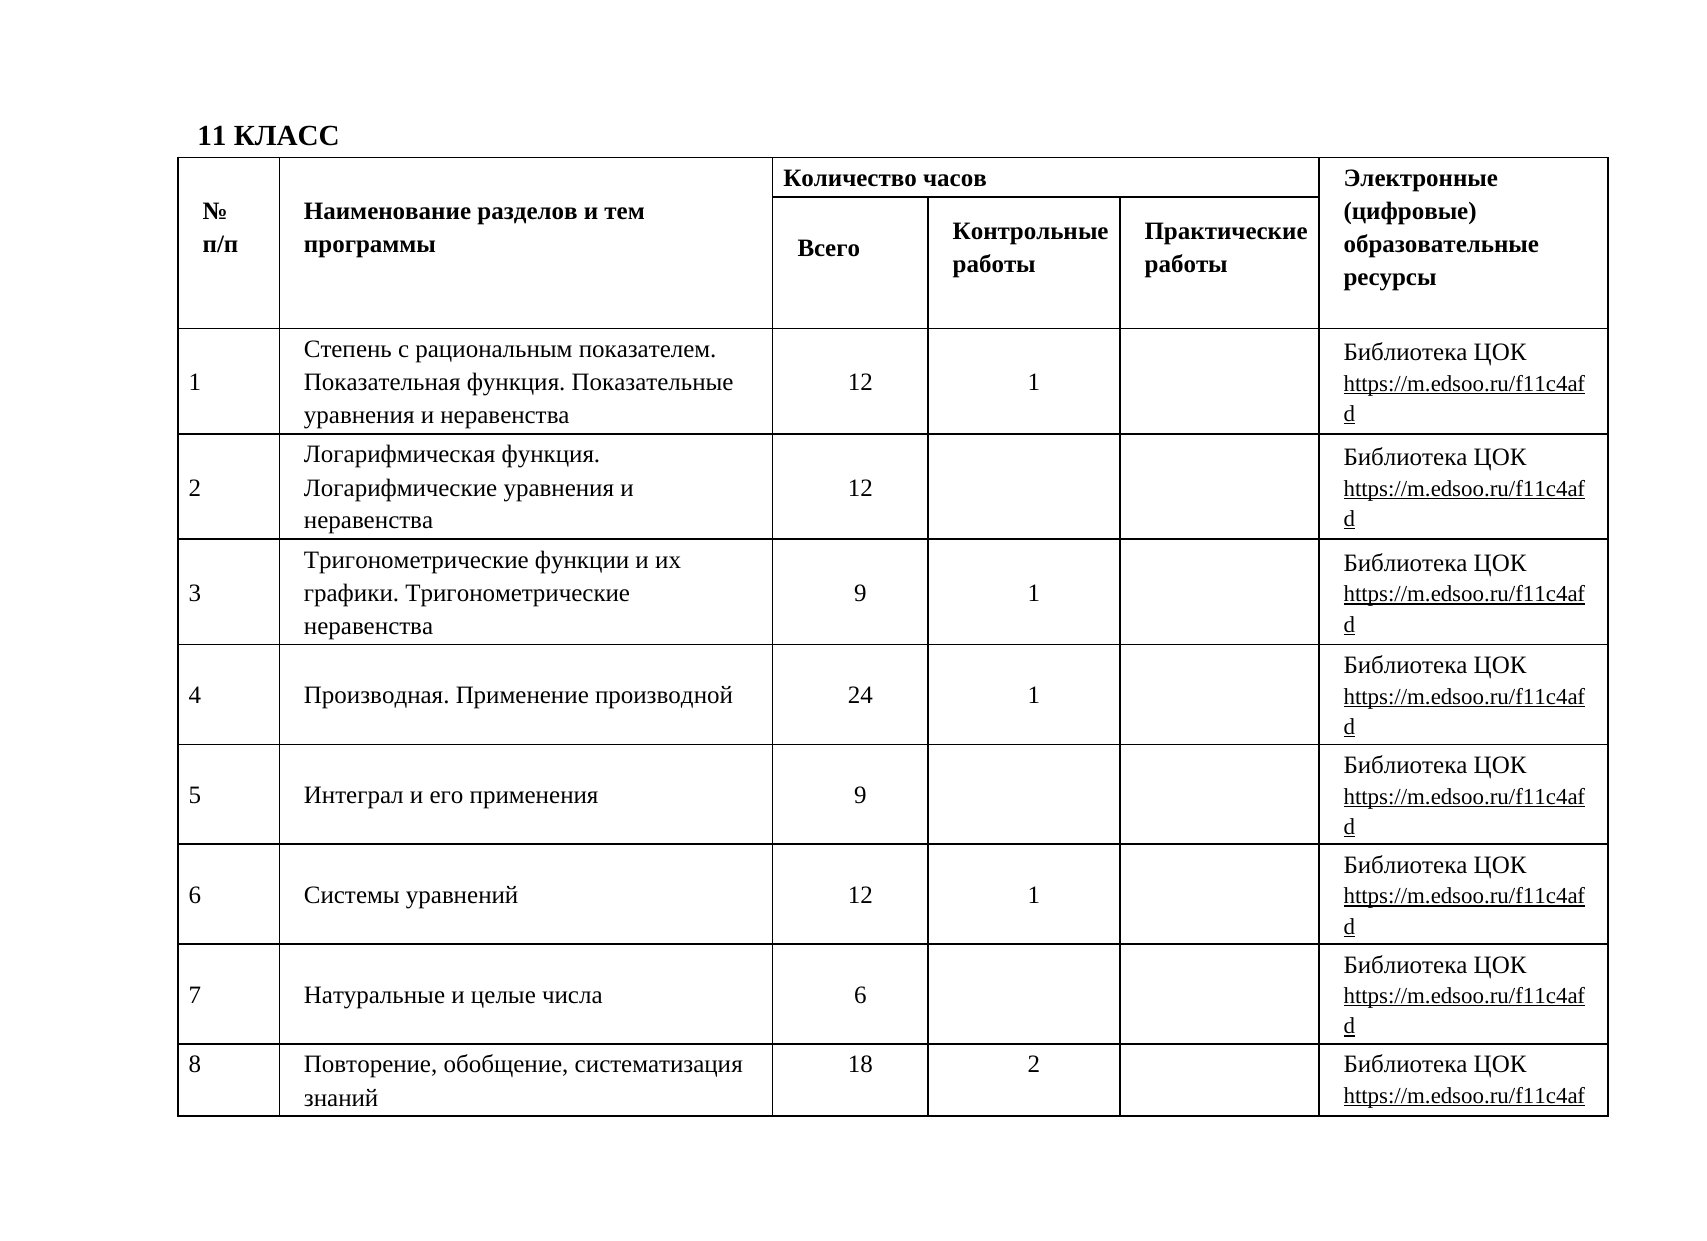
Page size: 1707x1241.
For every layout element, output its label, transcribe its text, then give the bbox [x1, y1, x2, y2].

table_header Электронные (цифровые) образовательные ресурсы [1320, 158, 1607, 327]
table_cell Натуральные и целые числа [280, 945, 772, 1043]
table_cell [929, 435, 1119, 538]
table_cell Библиотека ЦОК https://m.edsoo.ru/f11c4afd [1320, 329, 1607, 433]
table_cell [1121, 540, 1318, 644]
table_cell 18 [773, 1045, 927, 1115]
table_cell 6 [773, 945, 927, 1043]
table_cell Библиотека ЦОК https://m.edsoo.ru/f11c4afd [1320, 435, 1607, 538]
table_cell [1320, 1045, 1607, 1115]
table_cell 3 [179, 540, 279, 644]
table_header Количество часов [773, 158, 1318, 196]
table_cell 12 [773, 435, 927, 538]
table_cell [929, 945, 1119, 1043]
table_cell Библиотека ЦОК https://m.edsoo.ru/f11c4afd [1320, 645, 1607, 743]
table_cell 24 [773, 645, 927, 743]
table_cell Практические работы [1121, 198, 1318, 327]
table_cell Тригонометрические функции и их графики. Тригонометрические неравенства [280, 540, 772, 644]
table_cell 6 [179, 845, 279, 943]
table_cell Контрольные работы [929, 198, 1119, 327]
table_cell 1 [929, 645, 1119, 743]
table_cell Интеграл и его применения [280, 745, 772, 843]
table_cell Библиотека ЦОК https://m.edsoo.ru/f11c4afd [1320, 540, 1607, 644]
table_cell 8 [179, 1045, 279, 1115]
table_cell [1121, 1045, 1318, 1115]
table_cell 9 [773, 745, 927, 843]
table_cell [1121, 435, 1318, 538]
table_cell 1 [929, 329, 1119, 433]
table_cell [1121, 645, 1318, 743]
table_cell Библиотека ЦОК https://m.edsoo.ru/f11c4afd [1320, 745, 1607, 843]
table_cell Производная. Применение производной [280, 645, 772, 743]
text 11 КЛАСС [190, 118, 1618, 152]
table_cell 4 [179, 645, 279, 743]
table_cell [1121, 745, 1318, 843]
table_cell Всего [773, 198, 927, 327]
table_cell 12 [773, 845, 927, 943]
table_cell [1121, 945, 1318, 1043]
table_cell 2 [179, 435, 279, 538]
table_cell Логарифмическая функция. Логарифмические уравнения и неравенства [280, 435, 772, 538]
table_cell 5 [179, 745, 279, 843]
table_cell [1121, 845, 1318, 943]
table_cell Степень с рациональным показателем. Показательная функция. Показательные уравнения и неравенства [280, 329, 772, 433]
table_cell 1 [179, 329, 279, 433]
table_cell Системы уравнений [280, 845, 772, 943]
table_cell 1 [929, 540, 1119, 644]
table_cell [1320, 945, 1607, 1043]
table_header № п/п [179, 158, 279, 327]
table_cell 9 [773, 540, 927, 644]
table_cell [929, 745, 1119, 843]
table_cell 2 [929, 1045, 1119, 1115]
table_cell [1121, 329, 1318, 433]
table_cell Библиотека ЦОК https://m.edsoo.ru/f11c4afd [1320, 845, 1607, 943]
table_cell 1 [929, 845, 1119, 943]
table_header Наименование разделов и тем программы [280, 158, 772, 327]
table_cell 12 [773, 329, 927, 433]
table_cell 7 [179, 945, 279, 1043]
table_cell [280, 1045, 772, 1115]
